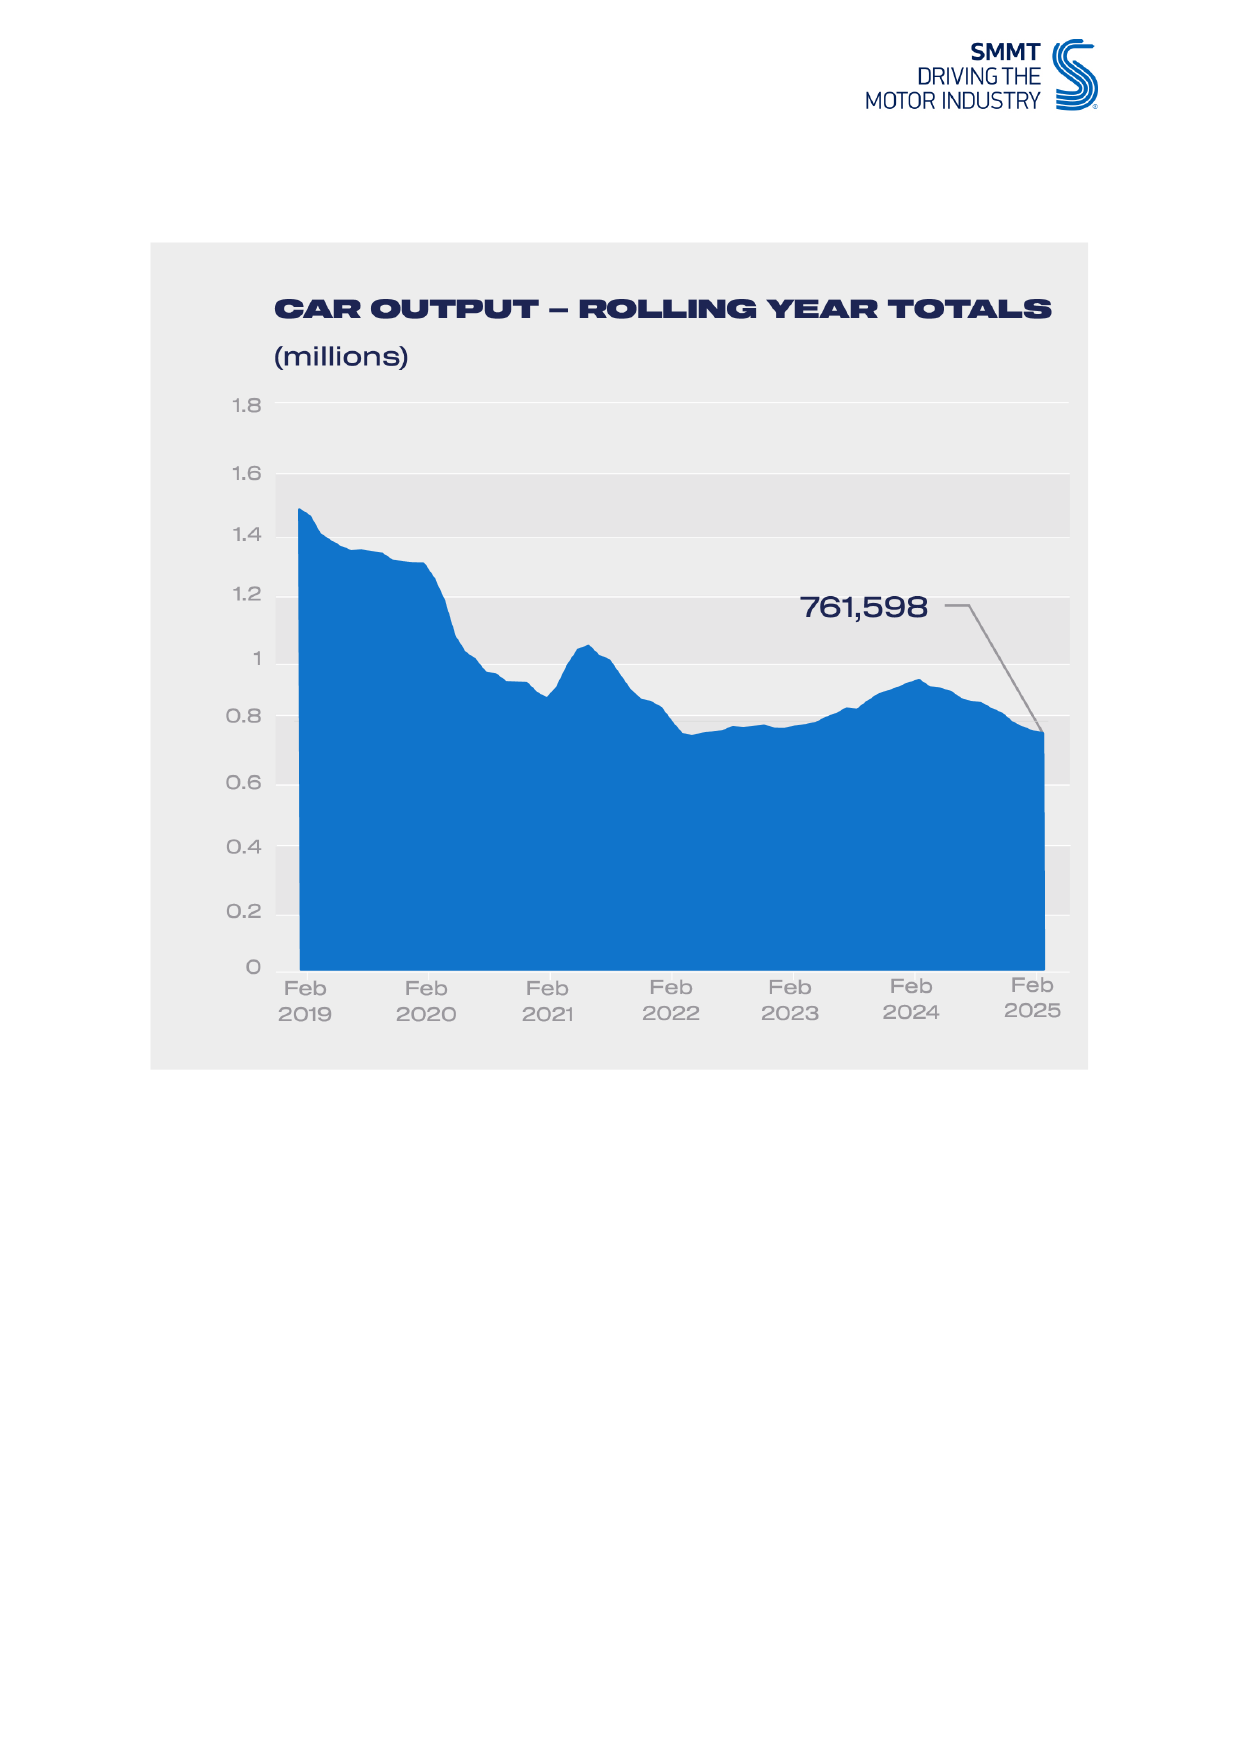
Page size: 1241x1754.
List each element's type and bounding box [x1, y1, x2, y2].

picture [150, 242, 1089, 1070]
picture [848, 22, 1118, 127]
